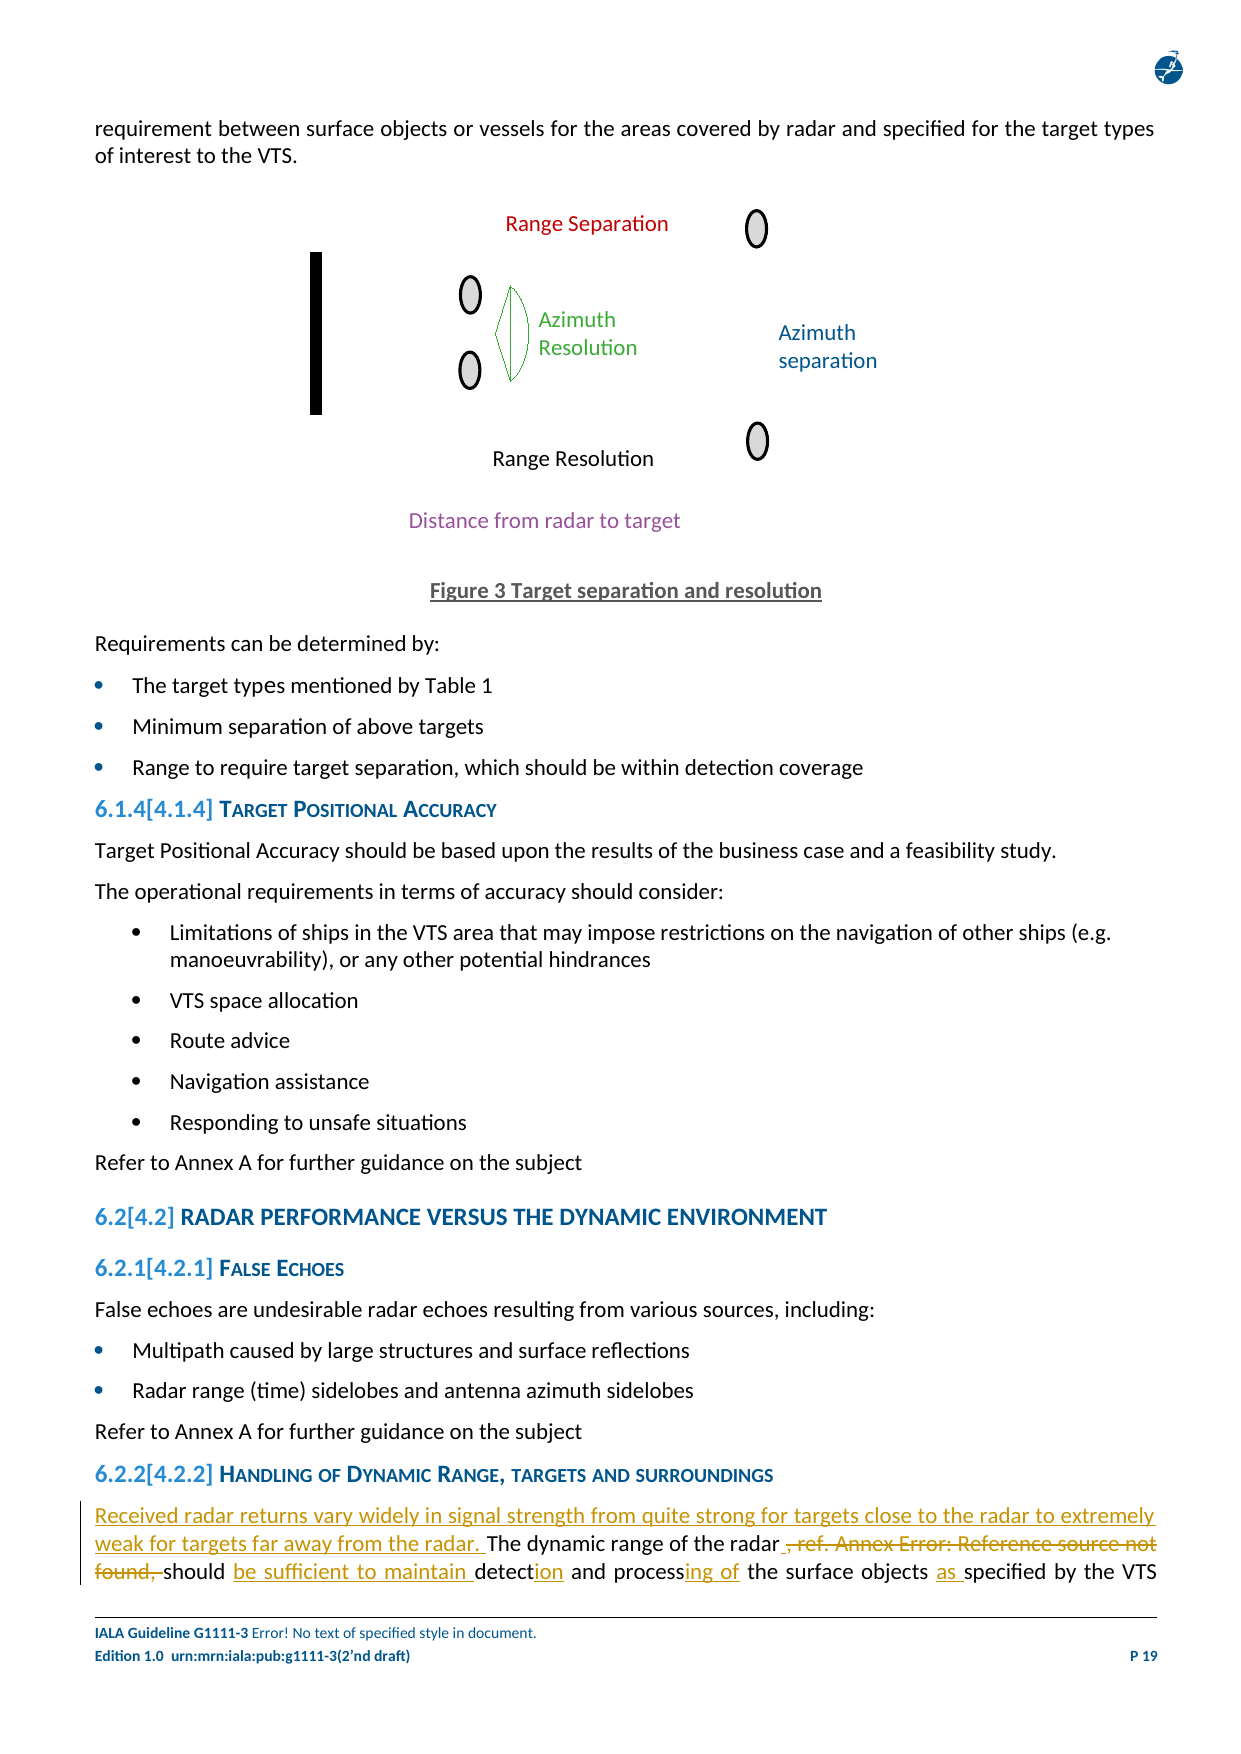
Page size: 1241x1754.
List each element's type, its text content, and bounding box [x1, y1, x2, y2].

text Requirements can be determined by: [94, 629, 1157, 657]
subtitle Target Positional Accuracy [94, 793, 1069, 824]
text Target Positional Accuracy should be based upon the results of the business case and a feasibility study. [94, 837, 1157, 864]
list Limitations of ships in the VTS area that may impose restrictions on the navigation of other ships (e.g. manoeuvrability), or any other potential hindrances [132, 918, 1157, 974]
text Range to require target separation, which should be within detection coverage [94, 753, 1157, 781]
subtitle Handling of Dynamic Range, targets and surroundings [94, 1458, 1069, 1488]
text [94, 114, 1157, 170]
list Responding to unsafe situations [132, 1108, 1157, 1136]
subtitle False Echoes [94, 1253, 1069, 1283]
text The operational requirements in terms of accuracy should consider: [94, 877, 1157, 905]
picture [1123, 0, 1241, 119]
list Navigation assistance [132, 1067, 1157, 1095]
subtitle Radar Performance Versus the Dynamic EnvirOnment [94, 1201, 1157, 1232]
text Minimum separation of above targets [94, 712, 1157, 741]
text The target types mentioned by Table 1 [94, 669, 1157, 700]
list Route advice [132, 1027, 1157, 1055]
list Refer to Annex A for further guidance on the subject [94, 1417, 1157, 1445]
list Radar range (time) sidelobes and antenna azimuth sidelobes [94, 1377, 1157, 1405]
list Multipath caused by large structures and surface reflections [94, 1336, 1157, 1364]
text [94, 1501, 1157, 1585]
list VTS space allocation [132, 986, 1157, 1014]
text Figure 3 Target separation and resolution [94, 576, 1157, 604]
text False echoes are undesirable radar echoes resulting from various sources, including: [94, 1296, 1157, 1324]
list Refer to Annex A for further guidance on the subject [94, 1148, 1157, 1176]
